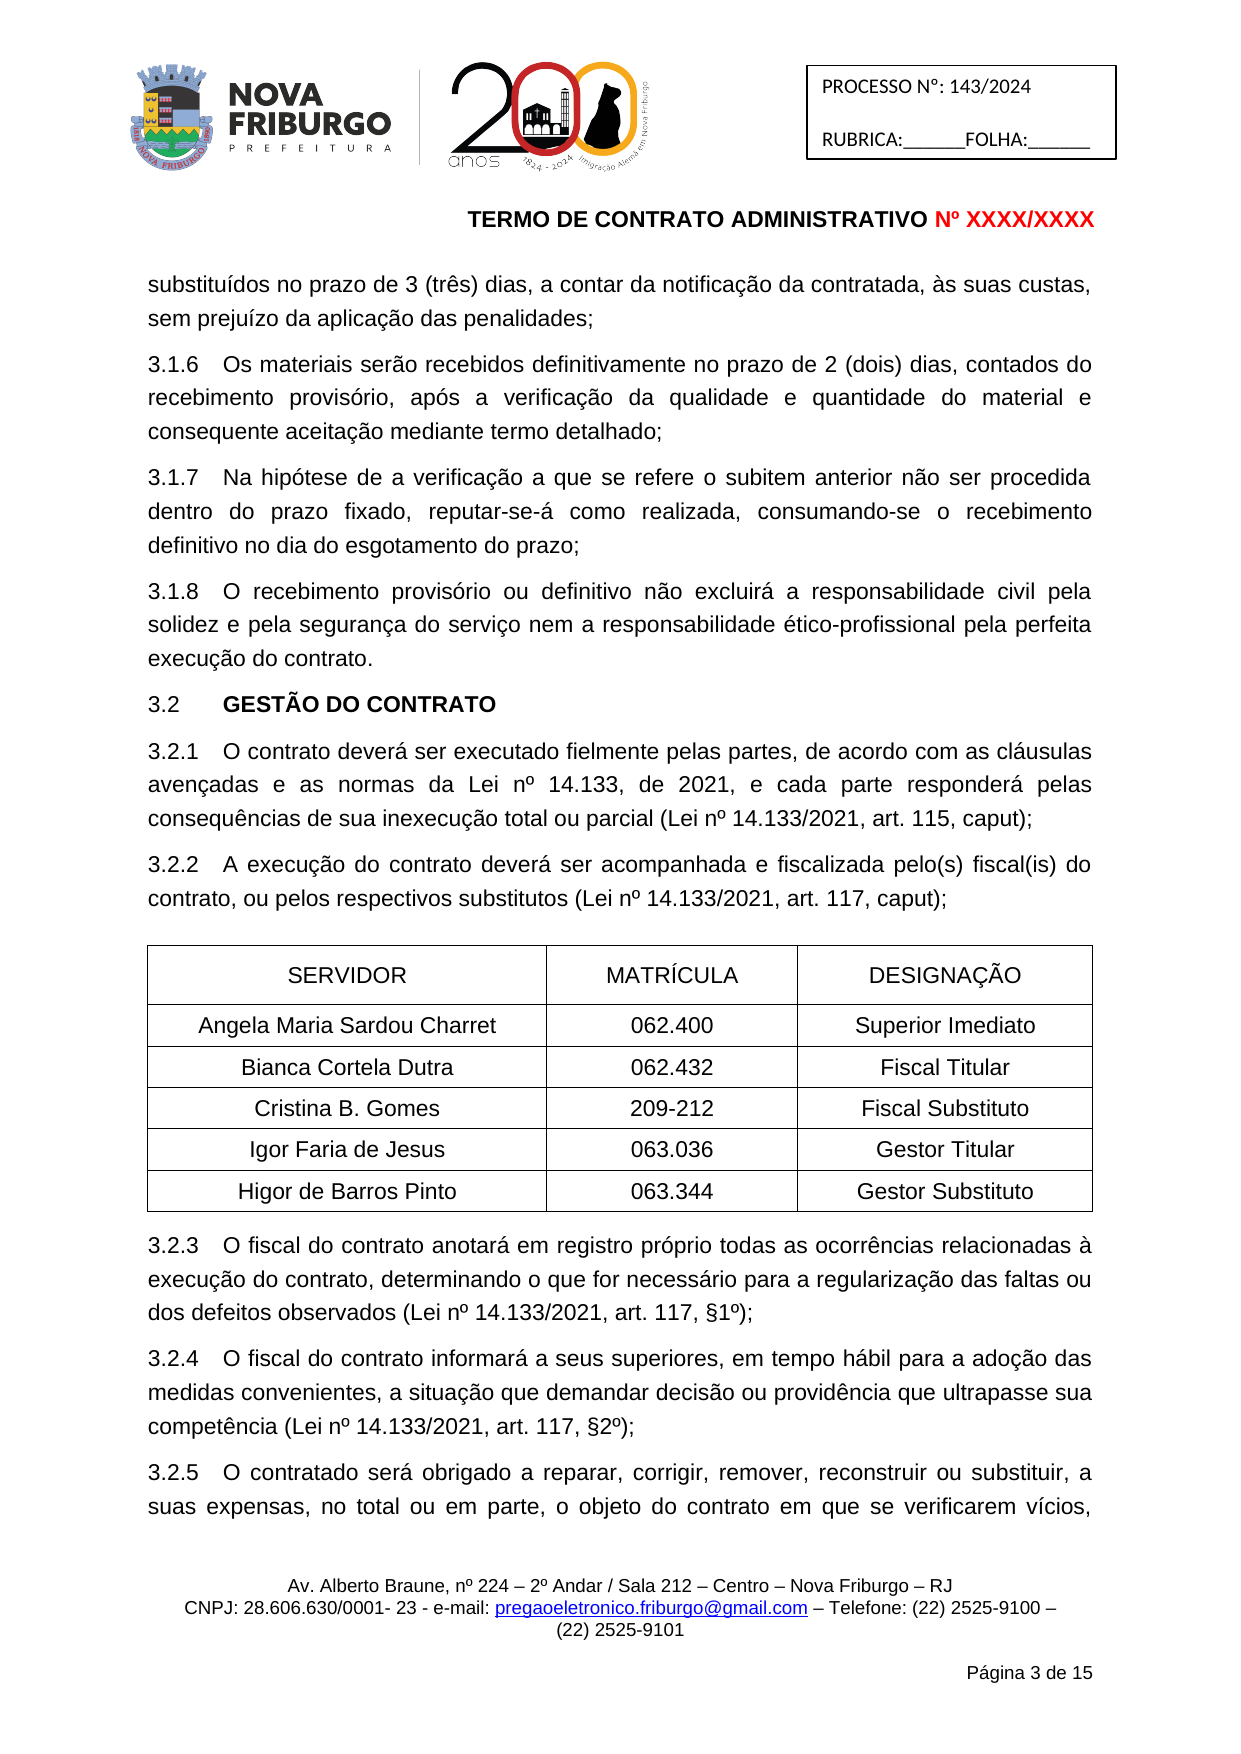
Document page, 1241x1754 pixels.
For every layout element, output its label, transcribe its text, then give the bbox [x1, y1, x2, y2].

list Os materiais serão recebidos definitivamente no prazo de 2 (dois) dias, contados do recebimento provisório, após a verificação da qualidade e quantidade do material e consequente aceitação mediante termo detalhado; [148, 343, 1092, 444]
table_cell Cristina B. Gomes [148, 1088, 546, 1128]
table_cell 063.344 [547, 1171, 797, 1211]
list O fiscal do contrato informará a seus superiores, em tempo hábil para a adoção das medidas convenientes, a situação que demandar decisão ou providência que ultrapasse sua competência (Lei nº 14.133/2021, art. 117, §2º); [148, 1338, 1092, 1439]
list O fiscal do contrato anotará em registro próprio todas as ocorrências relacionadas à execução do contrato, determinando o que for necessário para a regularização das faltas ou dos defeitos observados (Lei nº 14.133/2021, art. 117, §1º); [148, 1224, 1092, 1326]
table_cell Angela Maria Sardou Charret [148, 1005, 546, 1046]
table_header DESIGNAÇÃO [798, 946, 1092, 1004]
list O contrato deverá ser executado fielmente pelas partes, de acordo com as cláusulas avençadas e as normas da Lei nº 14.133, de 2021, e cada parte responderá pelas consequências de sua inexecução total ou parcial (Lei nº 14.133/2021, art. 115, caput); [148, 730, 1092, 831]
table_cell Gestor Substituto [798, 1171, 1092, 1211]
list GESTÃO DO CONTRATO [148, 684, 1092, 718]
list O recebimento provisório ou definitivo não excluirá a responsabilidade civil pela solidez e pela segurança do serviço nem a responsabilidade ético-profissional pela perfeita execução do contrato. [148, 571, 1092, 671]
table_cell 063.036 [547, 1129, 797, 1169]
picture [103, 29, 681, 200]
table_cell Fiscal Substituto [798, 1088, 1092, 1128]
table_cell Bianca Cortela Dutra [148, 1047, 546, 1087]
table_cell 062.432 [547, 1047, 797, 1087]
table_cell 062.400 [547, 1005, 797, 1046]
table_cell Superior Imediato [798, 1005, 1092, 1046]
table_cell Higor de Barros Pinto [148, 1171, 546, 1211]
list Na hipótese de a verificação a que se refere o subitem anterior não ser procedida dentro do prazo fixado, reputar-se-á como realizada, consumando-se o recebimento definitivo no dia do esgotamento do prazo; [148, 457, 1092, 558]
table_header MATRÍCULA [547, 946, 797, 1004]
table_cell Fiscal Titular [798, 1047, 1092, 1087]
list A execução do contrato deverá ser acompanhada e fiscalizada pelo(s) fiscal(is) do contrato, ou pelos respectivos substitutos (Lei nº 14.133/2021, art. 117, caput); [148, 844, 1092, 911]
table_cell Gestor Titular [798, 1129, 1092, 1169]
table_header SERVIDOR [148, 946, 546, 1004]
table_cell 209-212 [547, 1088, 797, 1128]
table_cell Igor Faria de Jesus [148, 1129, 546, 1169]
